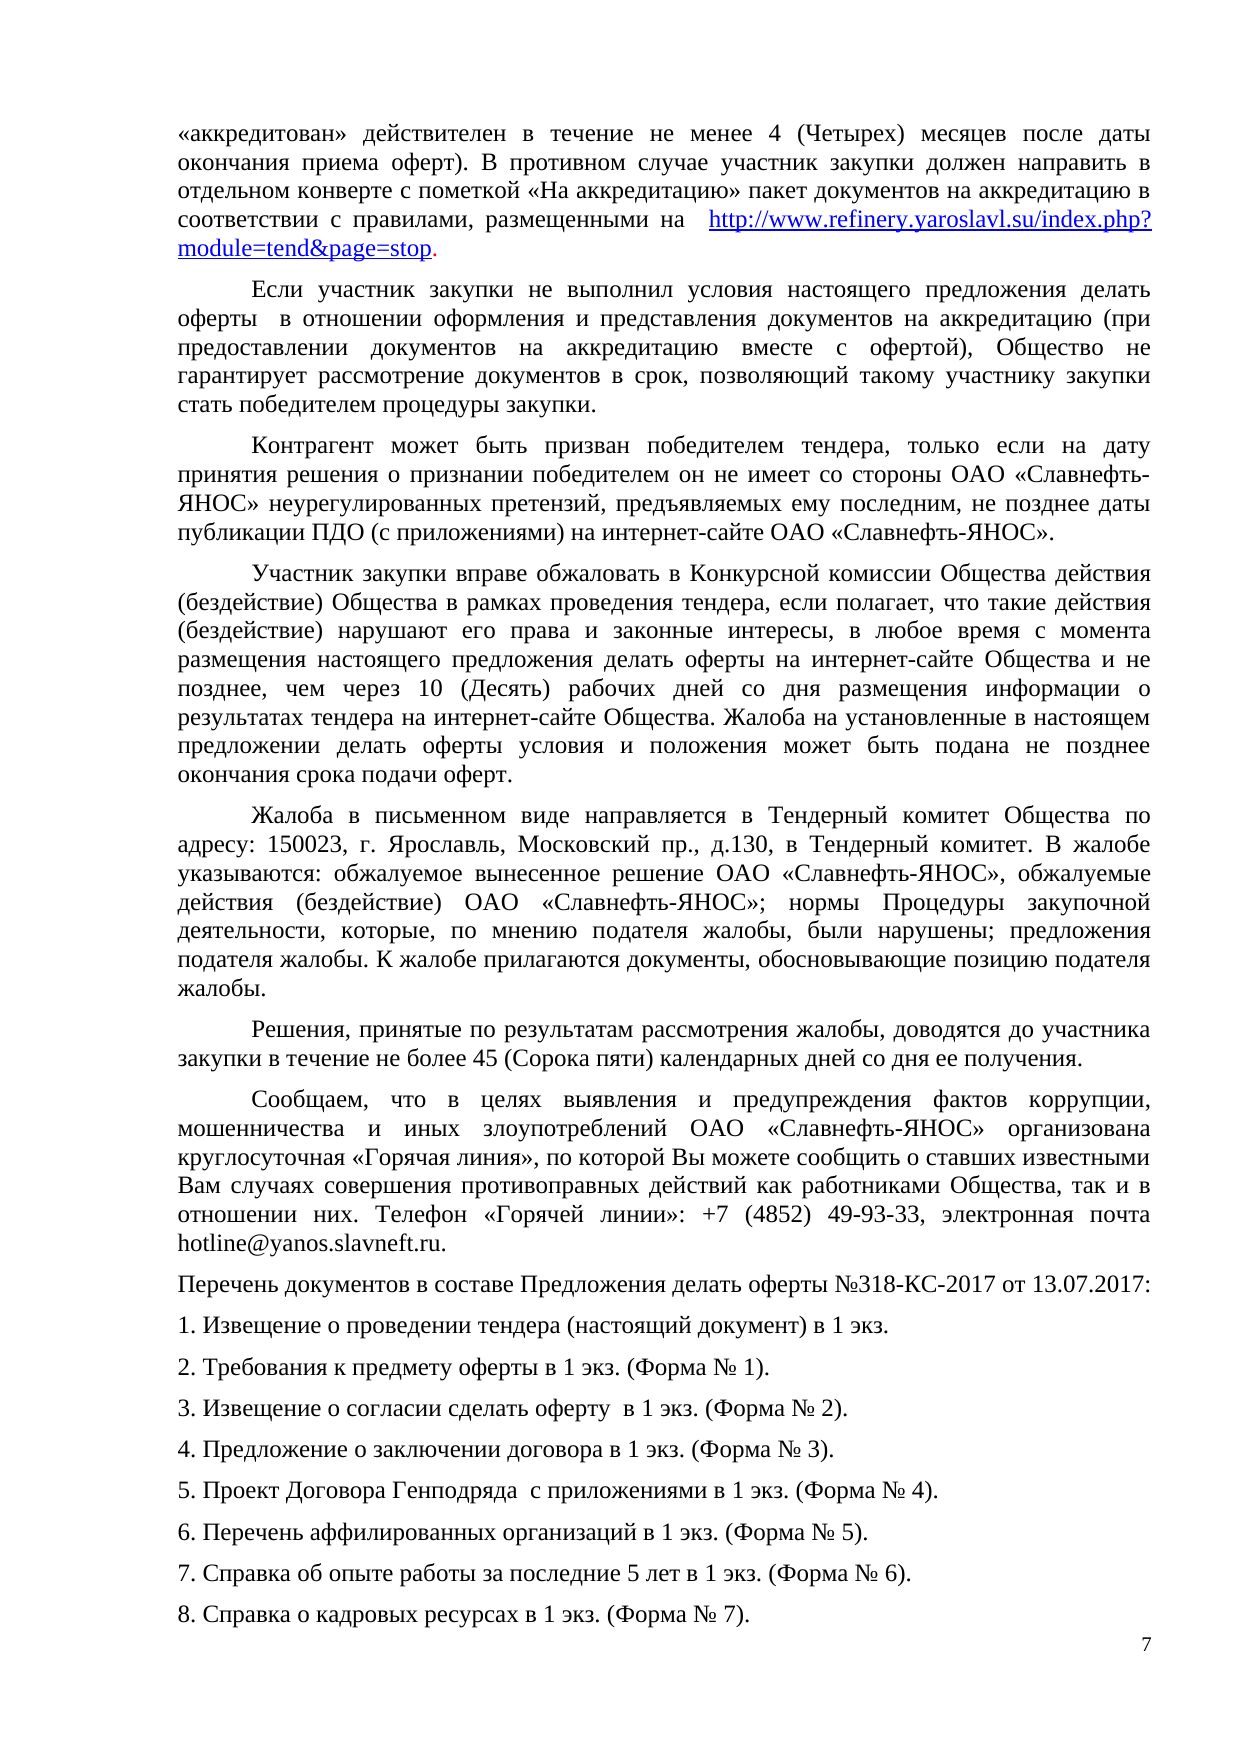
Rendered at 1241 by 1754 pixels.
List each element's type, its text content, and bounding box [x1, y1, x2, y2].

text Участник закупки вправе обжаловать в Конкурсной комиссии Общества действия (бездействие) Общества в рамках проведения тендера, если полагает, что такие действия (бездействие) нарушают его права и законные интересы, в любое время с момента размещения настоящего предложения делать оферты на интернет-сайте Общества и не позднее, чем через 10 (Десять) рабочих дней со дня размещения информации о результатах тендера на интернет-сайте Общества. Жалоба на установленные в настоящем предложении делать оферты условия и положения может быть подана не позднее окончания срока подачи оферт. [177, 558, 1152, 788]
text Контрагент может быть призван победителем тендера, только если на дату принятия решения о признании победителем он не имеет со стороны ОАО «Славнефть-ЯНОС» неурегулированных претензий, предъявляемых ему последним, не позднее даты публикации ПДО (с приложениями) на интернет-сайте ОАО «Славнефть-ЯНОС». [177, 431, 1152, 546]
text 4. Предложение о заключении договора в 1 экз. (Форма № 3). [177, 1434, 1152, 1463]
text 8. Справка о кадровых ресурсах в 1 экз. (Форма № 7). [177, 1599, 1152, 1628]
text 7. Справка об опыте работы за последние 5 лет в 1 экз. (Форма № 6). [177, 1558, 1152, 1587]
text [177, 118, 1152, 262]
text 2. Требования к предмету оферты в 1 экз. (Форма № 1). [177, 1352, 1152, 1381]
text Решения, принятые по результатам рассмотрения жалобы, доводятся до участника закупки в течение не более 45 (Сорока пяти) календарных дней со дня ее получения. [177, 1014, 1152, 1072]
text 3. Извещение о согласии сделать оферту в 1 экз. (Форма № 2). [177, 1393, 1152, 1422]
text 1. Извещение о проведении тендера (настоящий документ) в 1 экз. [177, 1311, 1152, 1339]
text Перечень документов в составе Предложения делать оферты №318-КС-2017 от 13.07.2017: [177, 1269, 1152, 1298]
text 6. Перечень аффилированных организаций в 1 экз. (Форма № 5). [177, 1517, 1152, 1546]
text Сообщаем, что в целях выявления и предупреждения фактов коррупции, мошенничества и иных злоупотреблений ОАО «Славнефть-ЯНОС» организована круглосуточная «Горячая линия», по которой Вы можете сообщить о ставших известными Вам случаях совершения противоправных действий как работниками Общества, так и в отношении них. Телефон «Горячей линии»: +7 (4852) 49-93-33, электронная почта hotline@yanos.slavneft.ru. [177, 1084, 1152, 1257]
text Если участник закупки не выполнил условия настоящего предложения делать оферты в отношении оформления и представления документов на аккредитацию (при предоставлении документов на аккредитацию вместе с офертой), Общество не гарантирует рассмотрение документов в срок, позволяющий такому участнику закупки стать победителем процедуры закупки. [177, 274, 1152, 418]
text Жалоба в письменном виде направляется в Тендерный комитет Общества по адресу: 150023, г. Ярославль, Московский пр., д.130, в Тендерный комитет. В жалобе указываются: обжалуемое вынесенное решение ОАО «Славнефть-ЯНОС», обжалуемые действия (бездействие) ОАО «Славнефть-ЯНОС»; нормы Процедуры закупочной деятельности, которые, по мнению подателя жалобы, были нарушены; предложения подателя жалобы. К жалобе прилагаются документы, обосновывающие позицию подателя жалобы. [177, 801, 1152, 1002]
text 5. Проект Договора Генподряда с приложениями в 1 экз. (Форма № 4). [177, 1476, 1152, 1504]
